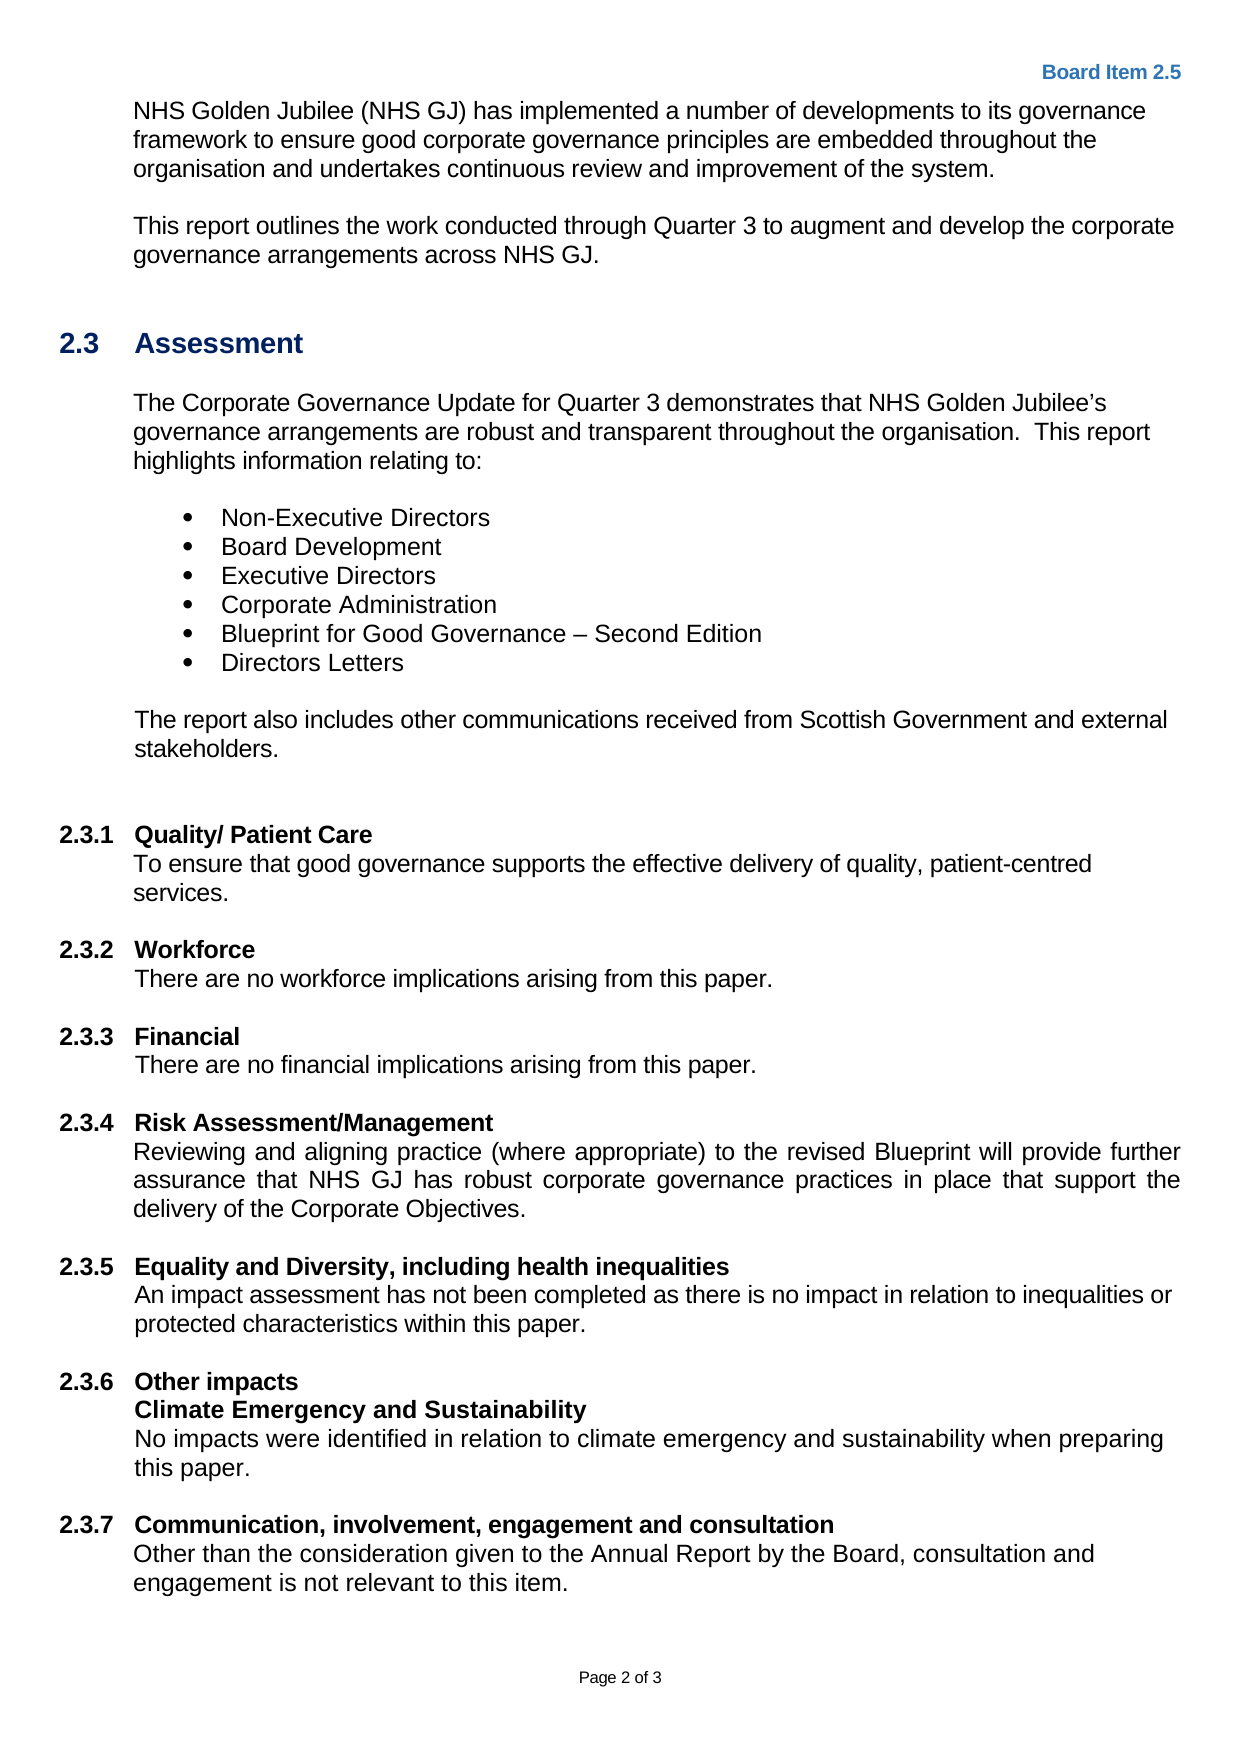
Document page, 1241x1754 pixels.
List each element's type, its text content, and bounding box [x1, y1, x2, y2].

text The Corporate Governance Update for Quarter 3 demonstrates that NHS Golden Jubilee’s governance arrangements are robust and transparent throughout the organisation. This report highlights information relating to: [133, 388, 1181, 475]
subtitle 2.3.4 Risk Assessment/Management [59, 1108, 1181, 1137]
text NHS Golden Jubilee (NHS GJ) has implemented a number of developments to its governance framework to ensure good corporate governance principles are embedded throughout the organisation and undertakes continuous review and improvement of the system. [133, 96, 1181, 182]
list Other than the consideration given to the Annual Report by the Board, consultation and engagement is not relevant to this item. [133, 1539, 1181, 1597]
list Board Development [183, 532, 1181, 561]
list There are no financial implications arising from this paper. [134, 1050, 1181, 1079]
list No impacts were identified in relation to climate emergency and sustainability when preparing this paper. [134, 1424, 1181, 1482]
subtitle 2.3.6 Other impacts [59, 1367, 1181, 1395]
text The report also includes other communications received from Scottish Government and external stakeholders. [134, 705, 1181, 763]
list Non-Executive Directors [183, 503, 1181, 532]
subtitle 2.3.1 Quality/ Patient Care [59, 820, 1181, 849]
list Corporate Administration [183, 590, 1181, 619]
subtitle 2.3 Assessment [59, 326, 1181, 360]
text Reviewing and aligning practice (where appropriate) to the revised Blueprint will provide further assurance that NHS GJ has robust corporate governance practices in place that support the delivery of the Corporate Objectives. [133, 1137, 1181, 1223]
subtitle 2.3.5 Equality and Diversity, including health inequalities [59, 1252, 1181, 1280]
text Climate Emergency and Sustainability [59, 1395, 1181, 1424]
text An impact assessment has not been completed as there is no impact in relation to inequalities or protected characteristics within this paper. [134, 1280, 1181, 1338]
subtitle Communication, involvement, engagement and consultation [59, 1510, 1181, 1539]
list Blueprint for Good Governance – Second Edition [183, 619, 1181, 648]
text This report outlines the work conducted through Quarter 3 to augment and develop the corporate governance arrangements across NHS GJ. [133, 211, 1181, 269]
list Directors Letters [183, 648, 1181, 677]
list Executive Directors [183, 561, 1181, 590]
text There are no workforce implications arising from this paper. [134, 964, 1181, 993]
text To ensure that good governance supports the effective delivery of quality, patient-centred services. [133, 849, 1181, 907]
subtitle 2.3.2 Workforce [59, 935, 1181, 964]
subtitle 2.3.3 Financial [59, 1022, 1181, 1050]
